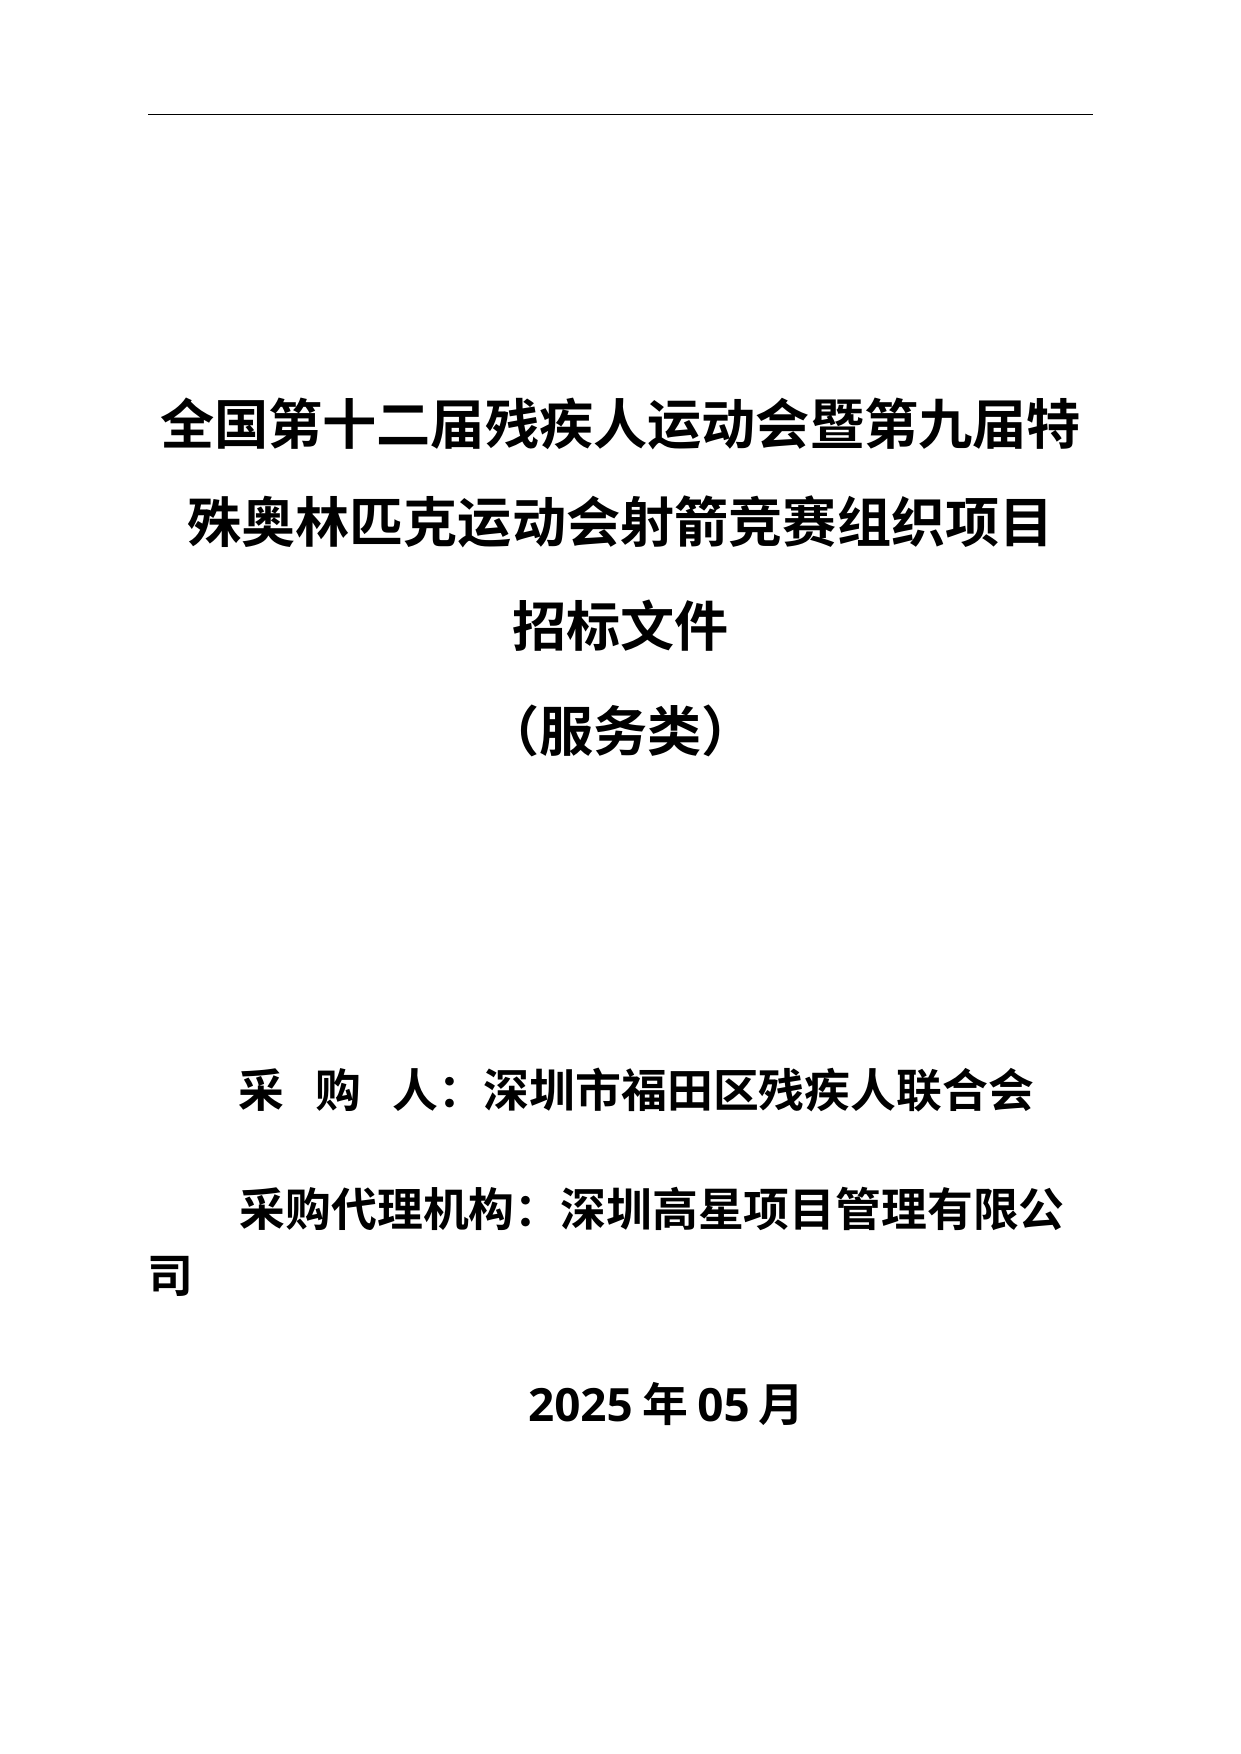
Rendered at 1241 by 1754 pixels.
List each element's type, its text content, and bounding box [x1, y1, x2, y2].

text 采 购 人：深圳市福田区残疾人联合会 [238, 1054, 1093, 1120]
text （服务类） [148, 688, 1093, 767]
text 招标文件 [148, 584, 1093, 662]
text 2025年05月 [148, 1368, 1093, 1435]
text 全国第十二届残疾人运动会暨第九届特殊奥林匹克运动会射箭竞赛组织项目 [148, 382, 1093, 558]
text 采购代理机构：深圳高星项目管理有限公司 [148, 1173, 1093, 1306]
